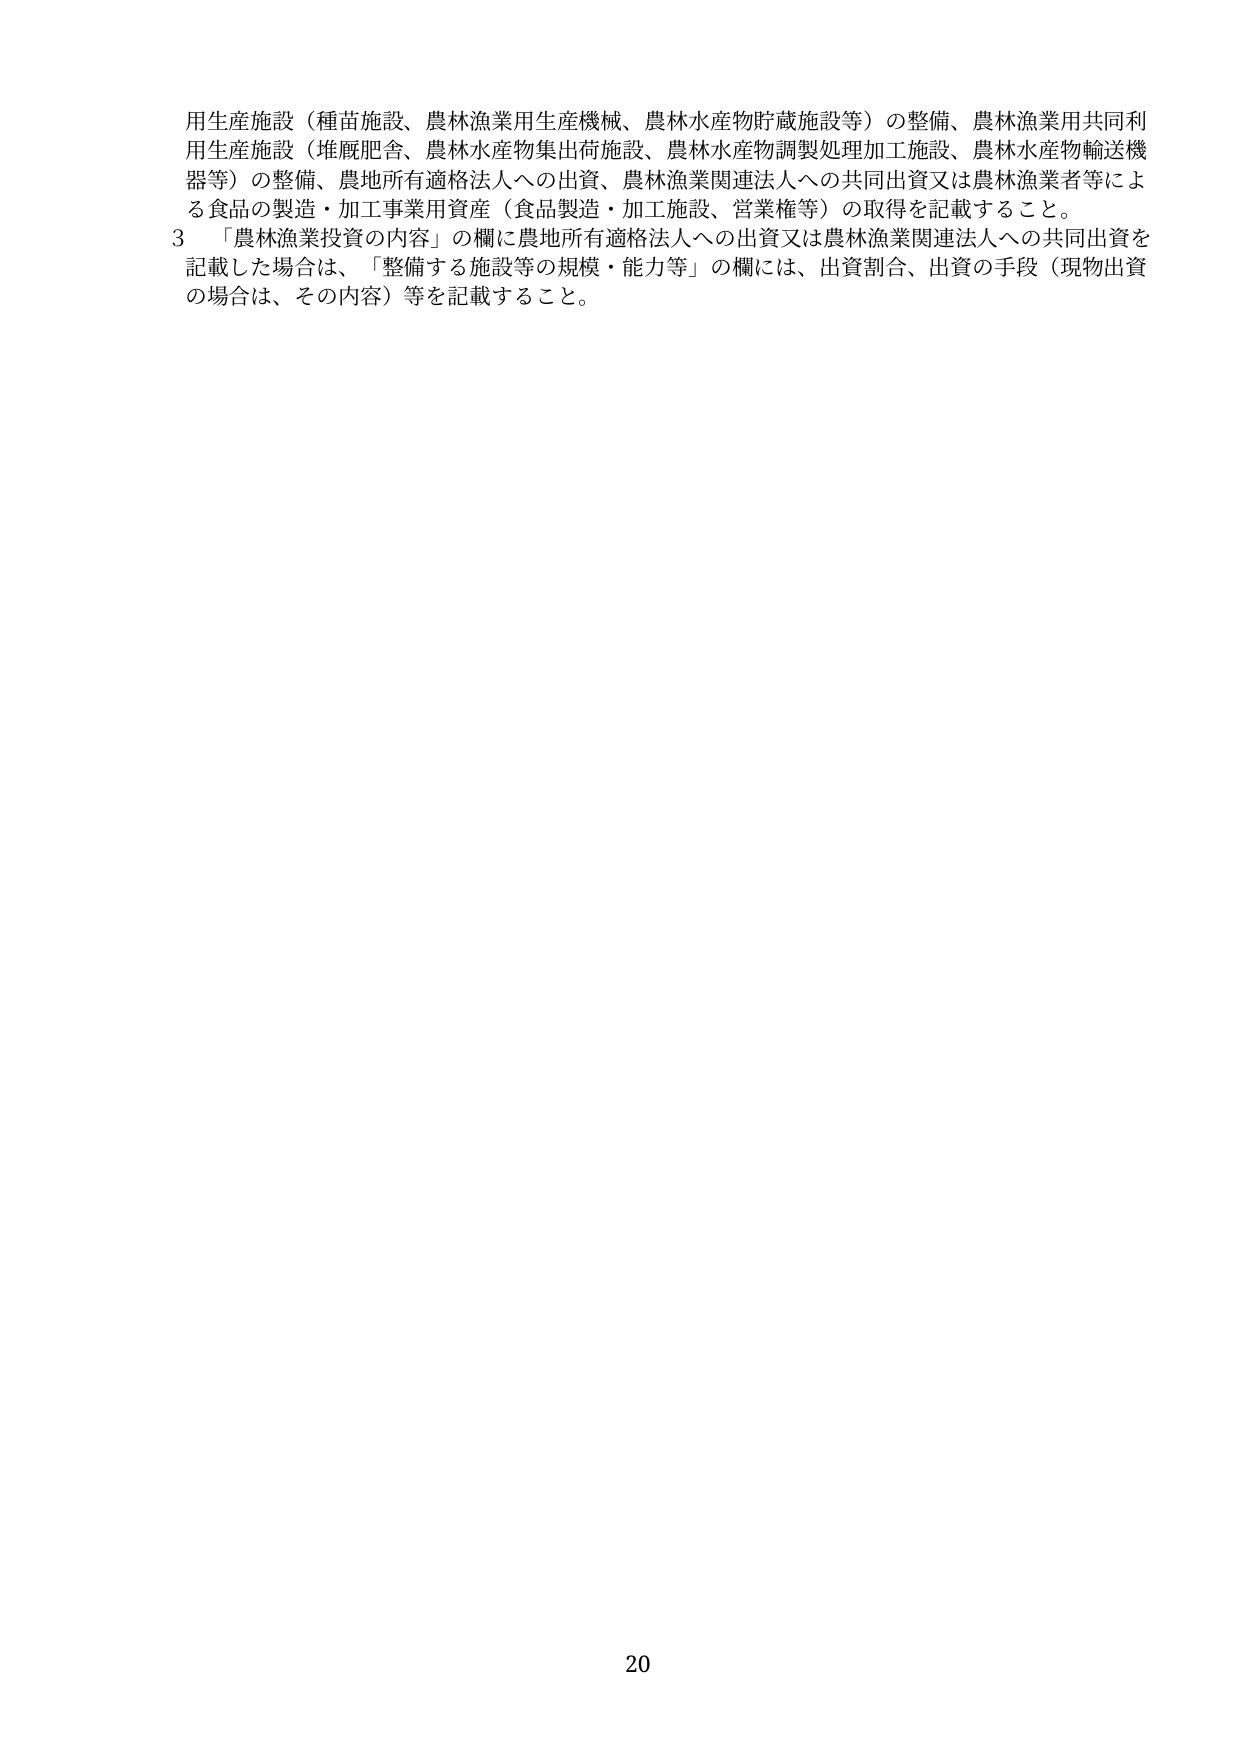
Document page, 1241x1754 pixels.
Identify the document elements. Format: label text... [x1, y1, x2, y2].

text ３ 「農林漁業投資の内容」の欄に農地所有適格法人への出資又は農林漁業関連法人への共同出資を記載した場合は、「整備する施設等の規模・能力等」の欄には、出資割合、出資の手段（現物出資の場合は、その内容）等を記載すること。 [167, 223, 1152, 311]
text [167, 106, 1152, 223]
